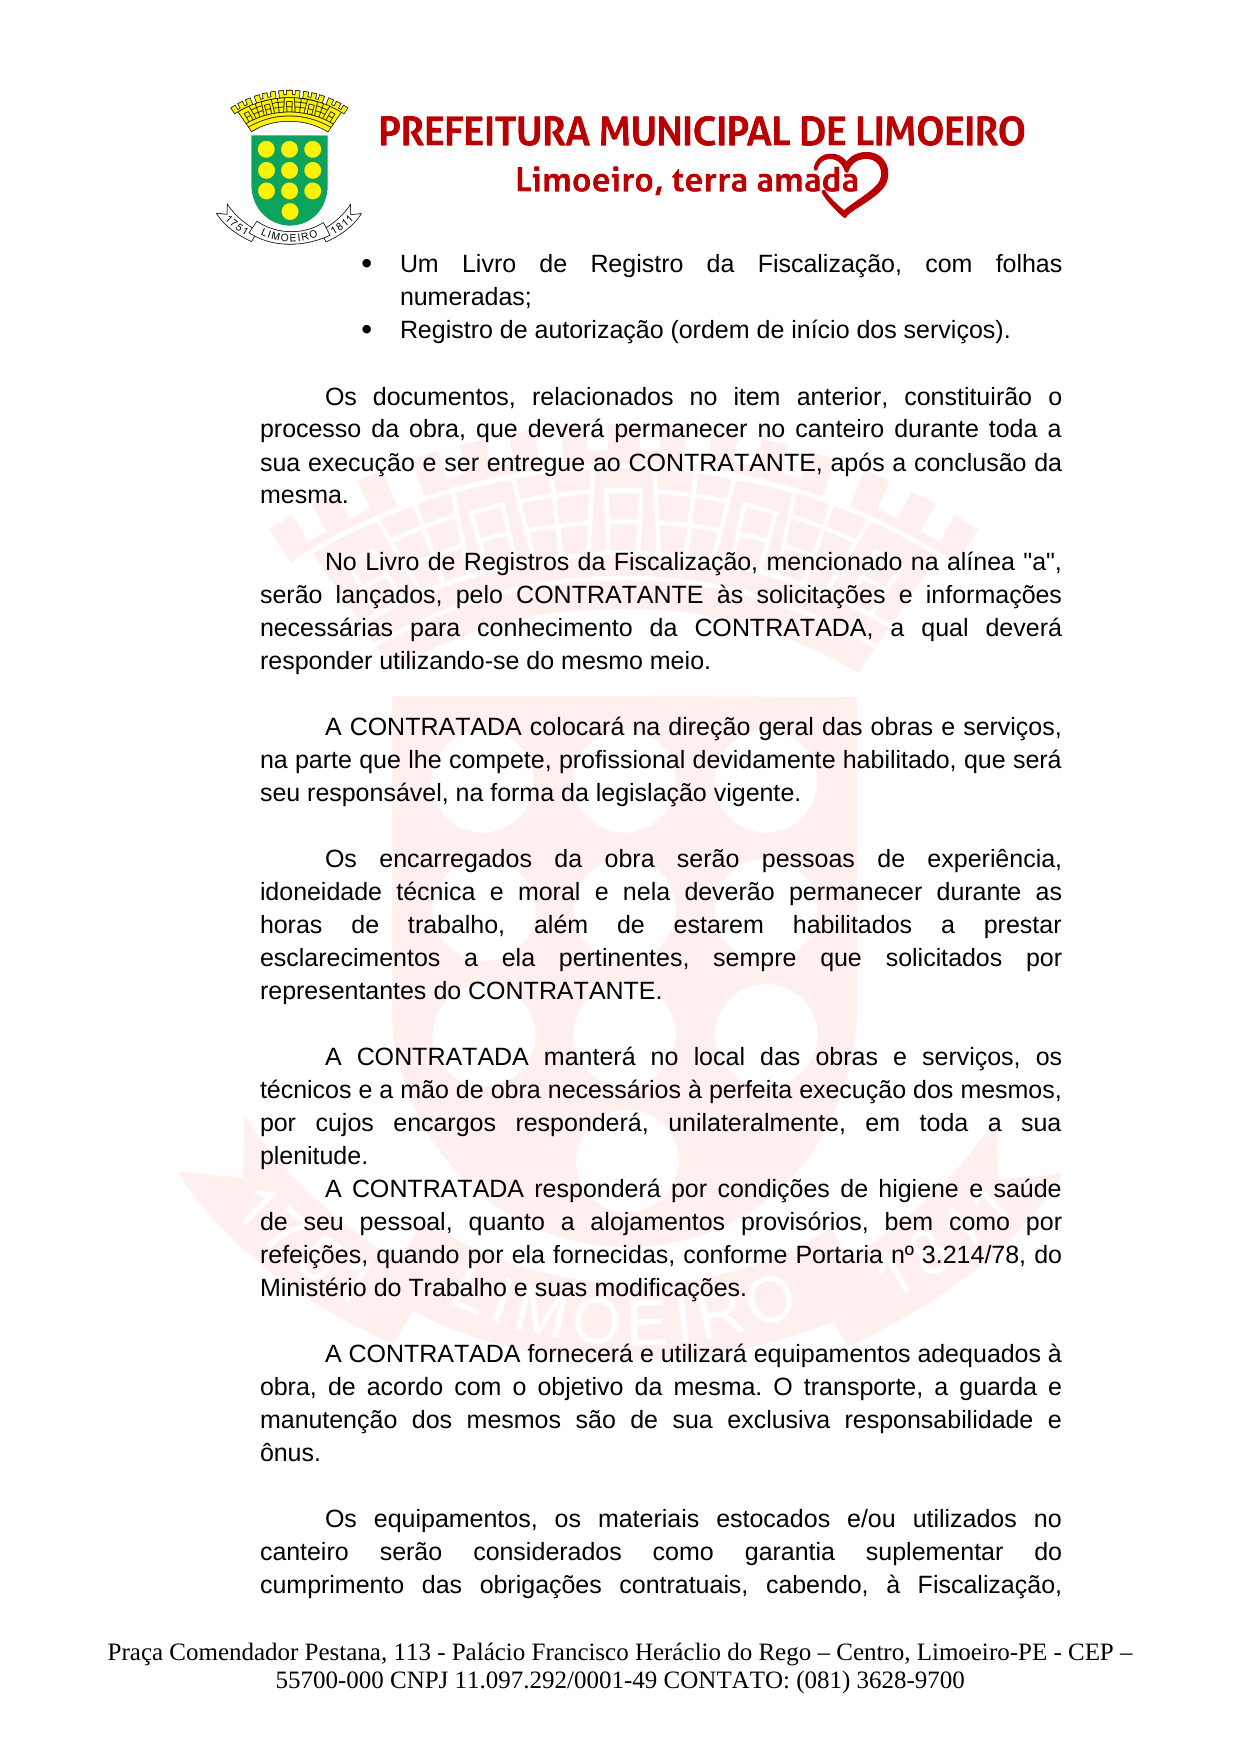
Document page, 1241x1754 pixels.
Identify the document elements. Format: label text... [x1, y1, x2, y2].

picture [215, 89, 1025, 245]
list Registro de autorização (ordem de início dos serviços). [362, 315, 1063, 344]
list A CONTRATADA fornecerá e utilizará equipamentos adequados à obra, de acordo com o objetivo da mesma. O transporte, a guarda e manutenção dos mesmos são de sua exclusiva responsabilidade e ônus. [260, 1339, 1063, 1467]
list A CONTRATADA responderá por condições de higiene e saúde de seu pessoal, quanto a alojamentos provisórios, bem como por refeições, quando por ela fornecidas, conforme Portaria nº 3.214/78, do Ministério do Trabalho e suas modificações. [260, 1174, 1063, 1302]
list No Livro de Registros da Fiscalização, mencionado na alínea "a", serão lançados, pelo CONTRATANTE às solicitações e informações necessárias para conhecimento da CONTRATADA, a qual deverá responder utilizando-se do mesmo meio. [260, 547, 1063, 674]
list Os encarregados da obra serão pessoas de experiência, idoneidade técnica e moral e nela deverão permanecer durante as horas de trabalho, além de estarem habilitados a prestar esclarecimentos a ela pertinentes, sempre que solicitados por representantes do CONTRATANTE. [260, 844, 1063, 1004]
list A CONTRATADA manterá no local das obras e serviços, os técnicos e a mão de obra necessários à perfeita execução dos mesmos, por cujos encargos responderá, unilateralmente, em toda a sua plenitude. [260, 1042, 1063, 1170]
list Os documentos, relacionados no item anterior, constituirão o processo da obra, que deverá permanecer no canteiro durante toda a sua execução e ser entregue ao CONTRATANTE, após a conclusão da mesma. [260, 381, 1063, 509]
list Um Livro de Registro da Fiscalização, com folhas numeradas; [362, 148, 1063, 311]
list A CONTRATADA colocará na direção geral das obras e serviços, na parte que lhe compete, profissional devidamente habilitado, que será seu responsável, na forma da legislação vigente. [260, 712, 1063, 806]
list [260, 1504, 1063, 1599]
